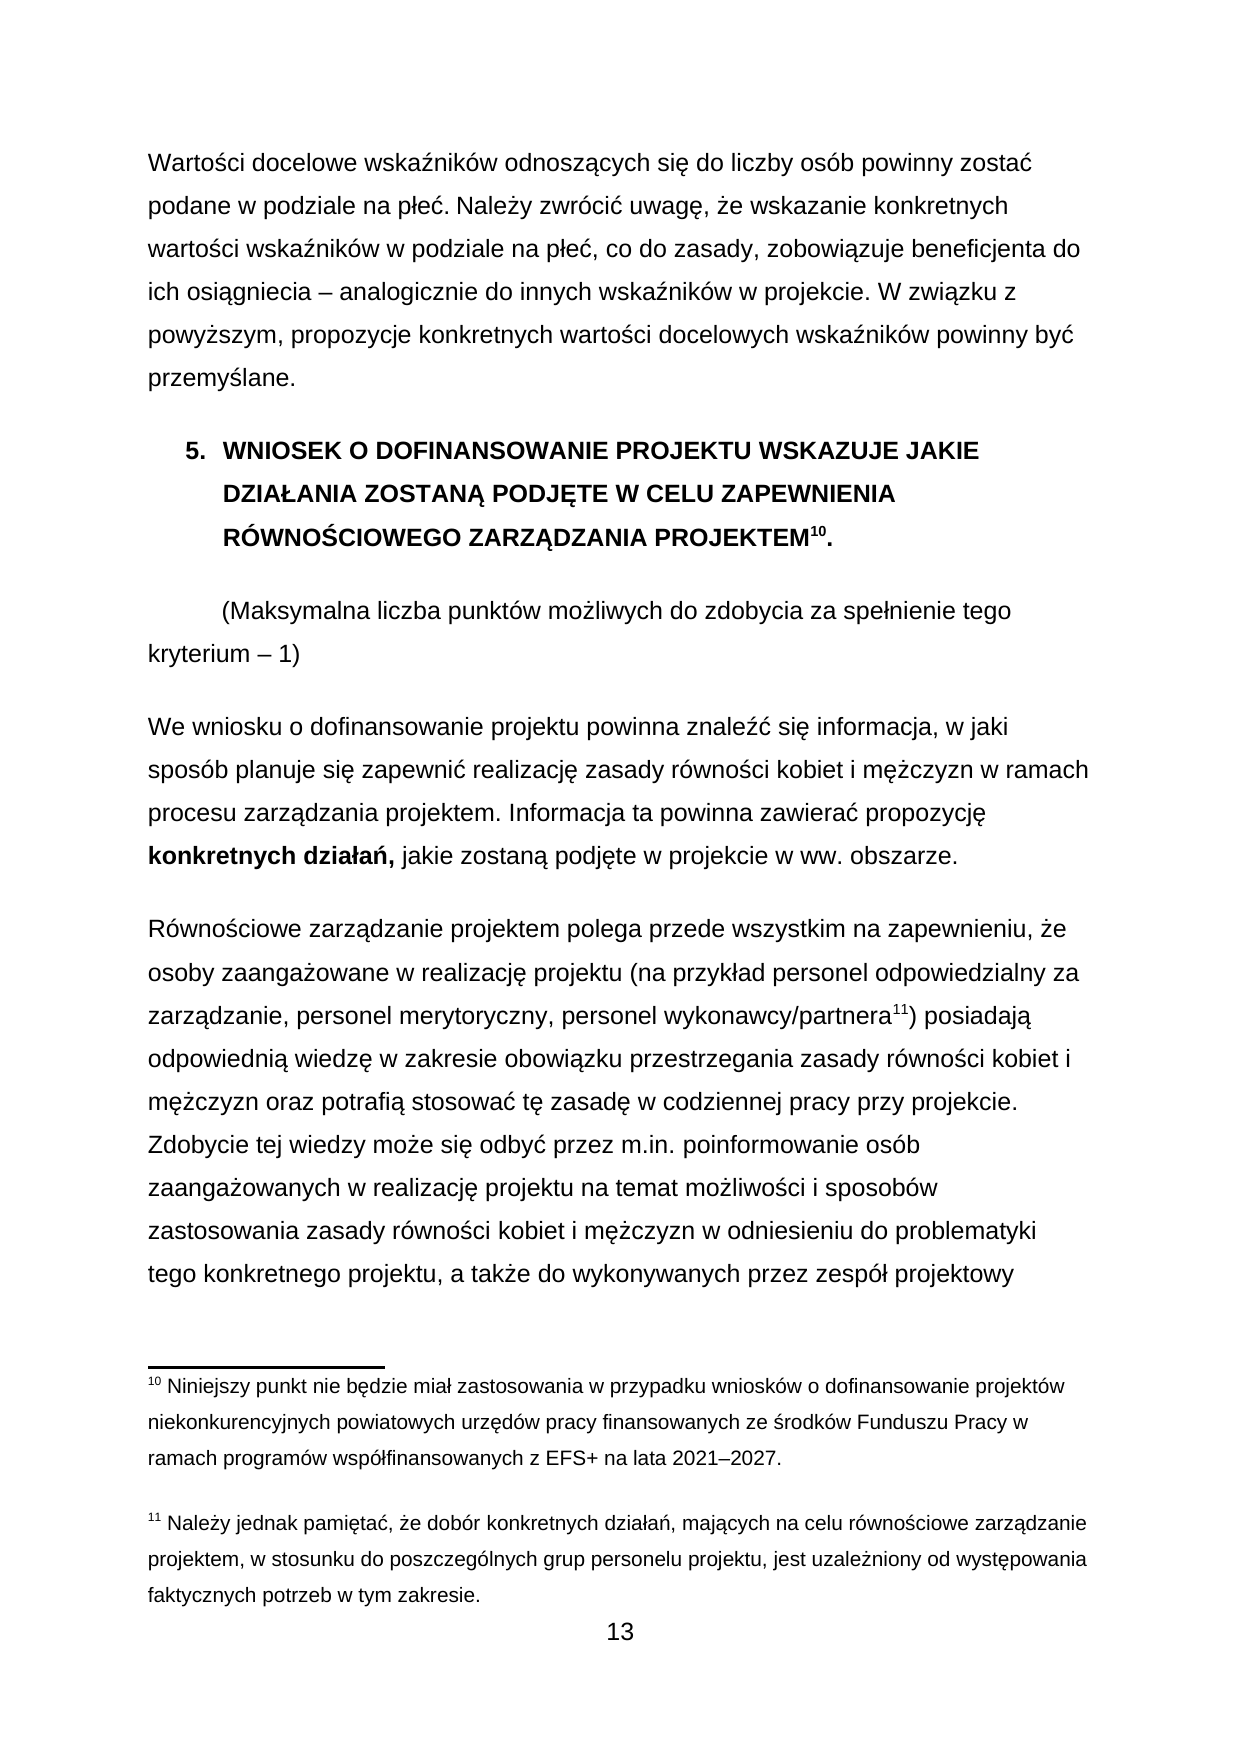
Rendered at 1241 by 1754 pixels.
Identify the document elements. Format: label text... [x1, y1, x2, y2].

text Wartości docelowe wskaźników odnoszących się do liczby osób powinny zostać podane w podziale na płeć. Należy zwrócić uwagę, że wskazanie konkretnych wartości wskaźników w podziale na płeć, co do zasady, zobowiązuje beneficjenta do ich osiągniecia – analogicznie do innych wskaźników w projekcie. W związku z powyższym, propozycje konkretnych wartości docelowych wskaźników powinny być przemyślane. [148, 148, 1093, 392]
text We wniosku o dofinansowanie projektu powinna znaleźć się informacja, w jaki sposób planuje się zapewnić realizację zasady równości kobiet i mężczyzn w ramach procesu zarządzania projektem. Informacja ta powinna zawierać propozycję konkretnych działań, jakie zostaną podjęte w projekcie w ww. obszarze. [148, 712, 1093, 870]
list WNIOSEK O DOFINANSOWANIE PROJEKTU WSKAZUJE JAKIE DZIAŁANIA ZOSTANĄ PODJĘTE W CELU ZAPEWNIENIA RÓWNOŚCIOWEGO ZARZĄDZANIA PROJEKTEM. [185, 436, 1093, 551]
text (Maksymalna liczba punktów możliwych do zdobycia za spełnienie tego kryterium – 1) [148, 596, 1093, 668]
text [148, 914, 1093, 1288]
